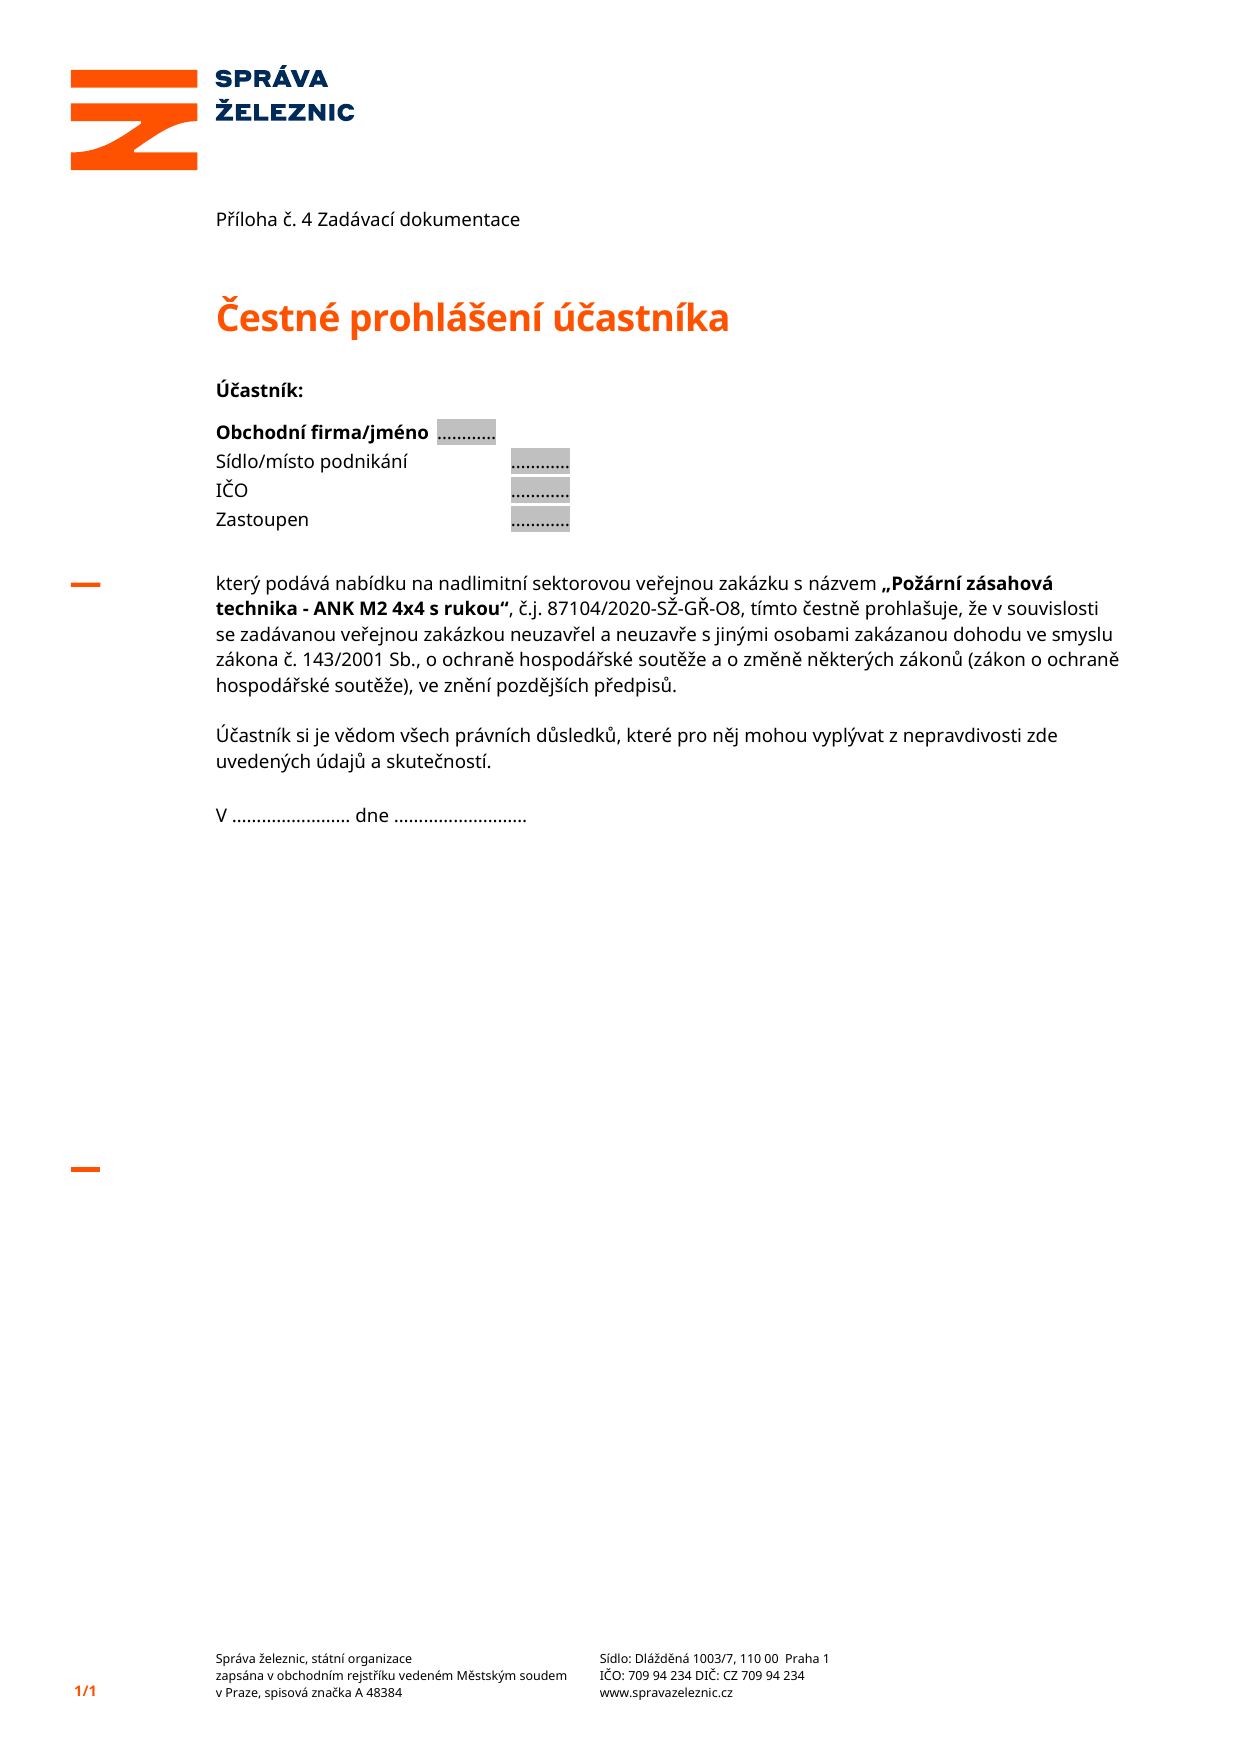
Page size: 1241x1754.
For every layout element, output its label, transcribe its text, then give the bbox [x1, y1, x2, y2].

text který podává nabídku na nadlimitní sektorovou veřejnou zakázku s názvem „Požární zásahová technika - ANK M2 4x4 s rukou“, č.j. 87104/2020-SŽ-GŘ-O8, tímto čestně prohlašuje, že v souvislosti se zadávanou veřejnou zakázkou neuzavřel a neuzavře s jinými osobami zakázanou dohodu ve smyslu zákona č. 143/2001 Sb., o ochraně hospodářské soutěže a o změně některých zákonů (zákon o ochraně hospodářské soutěže), ve znění pozdějších předpisů. [216, 570, 1122, 698]
text Zastoupen ………… [216, 503, 1122, 532]
text Účastník: [216, 373, 1122, 404]
text Příloha č. 4 Zadávací dokumentace [216, 207, 1122, 232]
text V …………………… dne ……………………… [216, 799, 1121, 828]
text Účastník si je vědom všech právních důsledků, které pro něj mohou vyplývat z nepravdivosti zde uvedených údajů a skutečností. [216, 723, 1122, 774]
text Čestné prohlášení účastníka [216, 291, 1122, 342]
text Sídlo/místo podnikání ………… [216, 445, 1122, 474]
text IČO ………… [216, 474, 1122, 503]
text Obchodní firma/jméno ………… [216, 416, 1122, 445]
